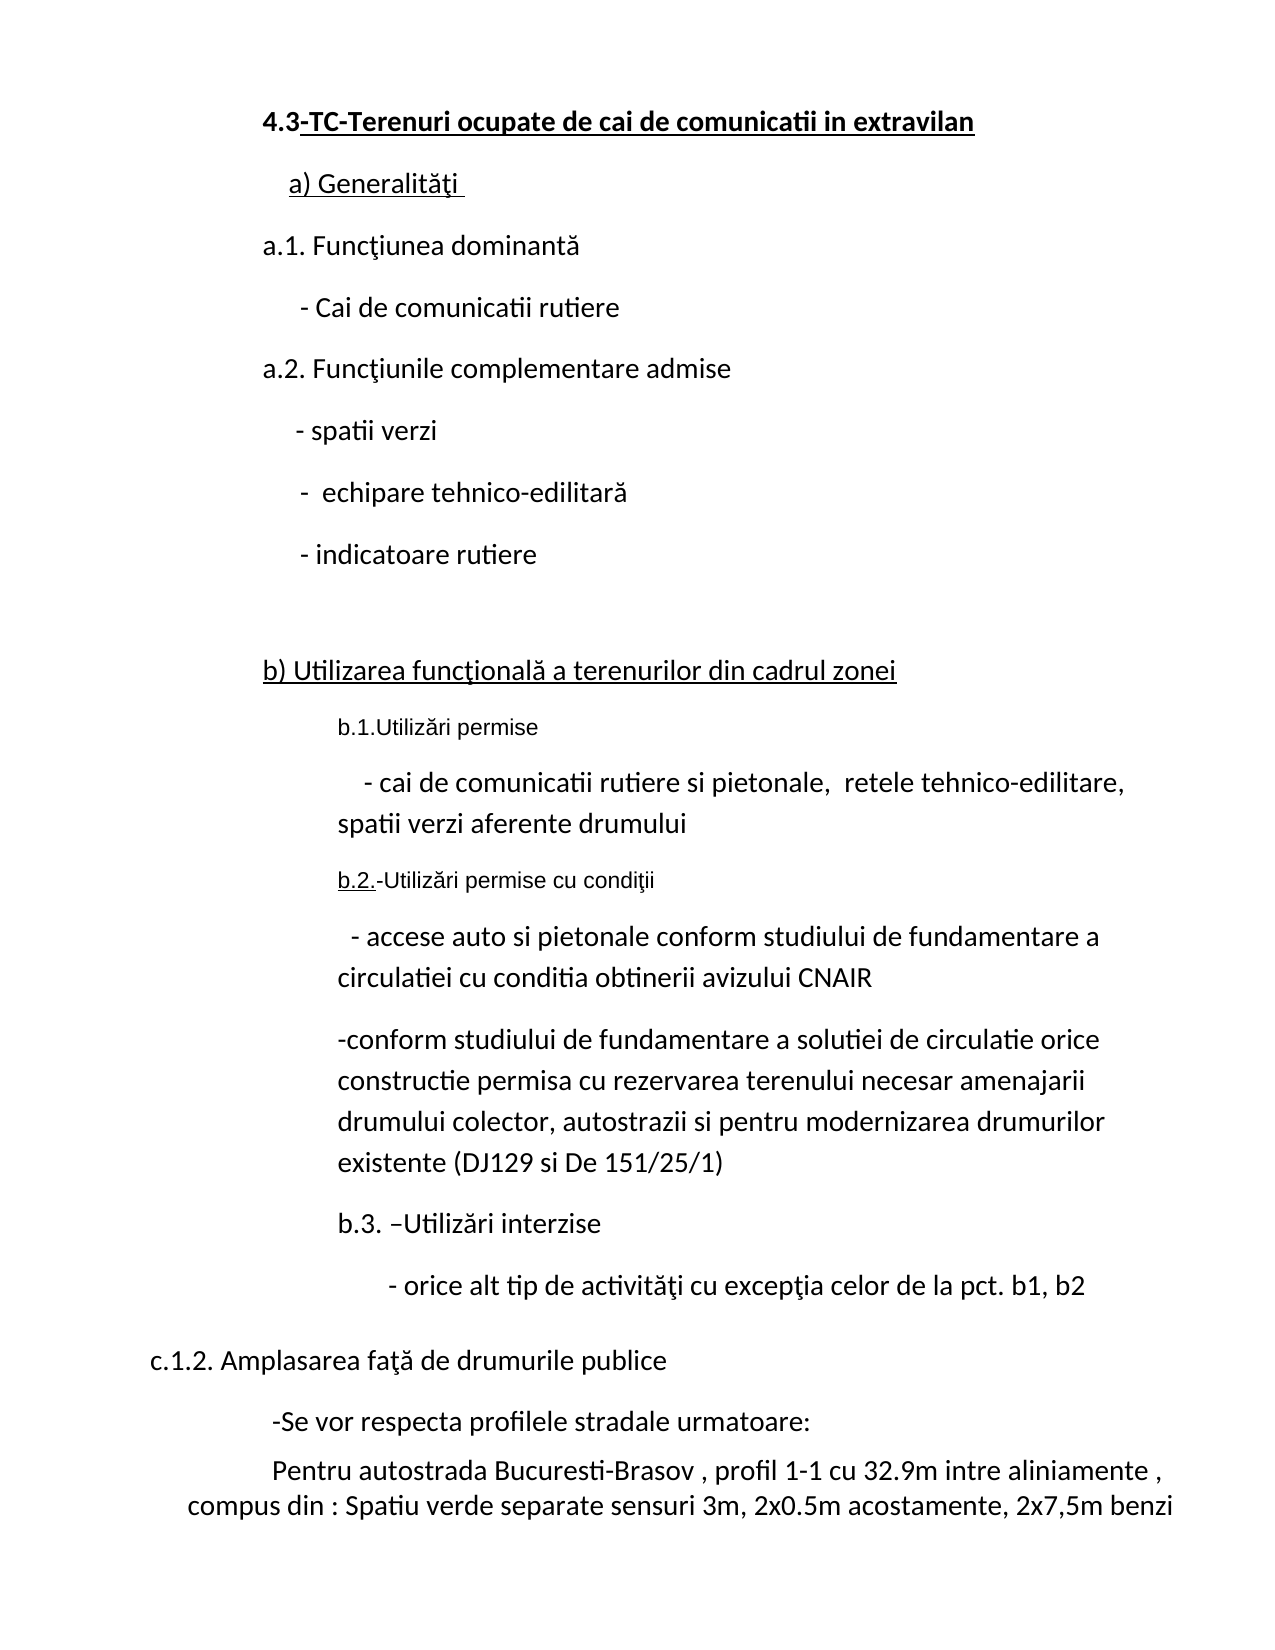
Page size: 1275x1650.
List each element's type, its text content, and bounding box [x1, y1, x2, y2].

text - echipare tehnico-edilitară [169, 474, 1196, 510]
text - indicatoare rutiere [169, 536, 1196, 571]
text a) Generalităţi [169, 165, 1196, 201]
text - accese auto si pietonale conform studiului de fundamentare a circulatiei cu conditia obtinerii avizului CNAIR [337, 918, 1196, 995]
text c.1.2. Amplasarea faţă de drumurile publice [150, 1342, 1196, 1377]
text b) Utilizarea funcţională a terenurilor din cadrul zonei [169, 652, 1196, 687]
text - cai de comunicatii rutiere si pietonale, retele tehnico-edilitare, spatii verzi aferente drumului [337, 764, 1196, 841]
text a.1. Funcţiunea dominantă [169, 227, 1196, 263]
text -conform studiului de fundamentare a solutiei de circulatie orice constructie permisa cu rezervarea terenului necesar amenajarii drumului colector, autostrazii si pentru modernizarea drumurilor existente (DJ129 si De 151/25/1) [337, 1021, 1196, 1179]
text b.1.Utilizări permise [337, 713, 1196, 740]
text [187, 1452, 1196, 1523]
text b.2.-Utilizări permise cu condiţii [337, 867, 1196, 894]
text -Se vor respecta profilele stradale urmatoare: [187, 1403, 1196, 1439]
text 4.3-TC-Terenuri ocupate de cai de comunicatii in extravilan [150, 103, 1196, 139]
text - Cai de comunicatii rutiere [169, 289, 1196, 324]
text - orice alt tip de activităţi cu excepţia celor de la pct. b1, b2 [337, 1267, 1196, 1303]
text b.3. –Utilizări interzise [337, 1206, 1196, 1241]
text a.2. Funcţiunile complementare admise [169, 351, 1196, 386]
text - spatii verzi [169, 412, 1196, 448]
